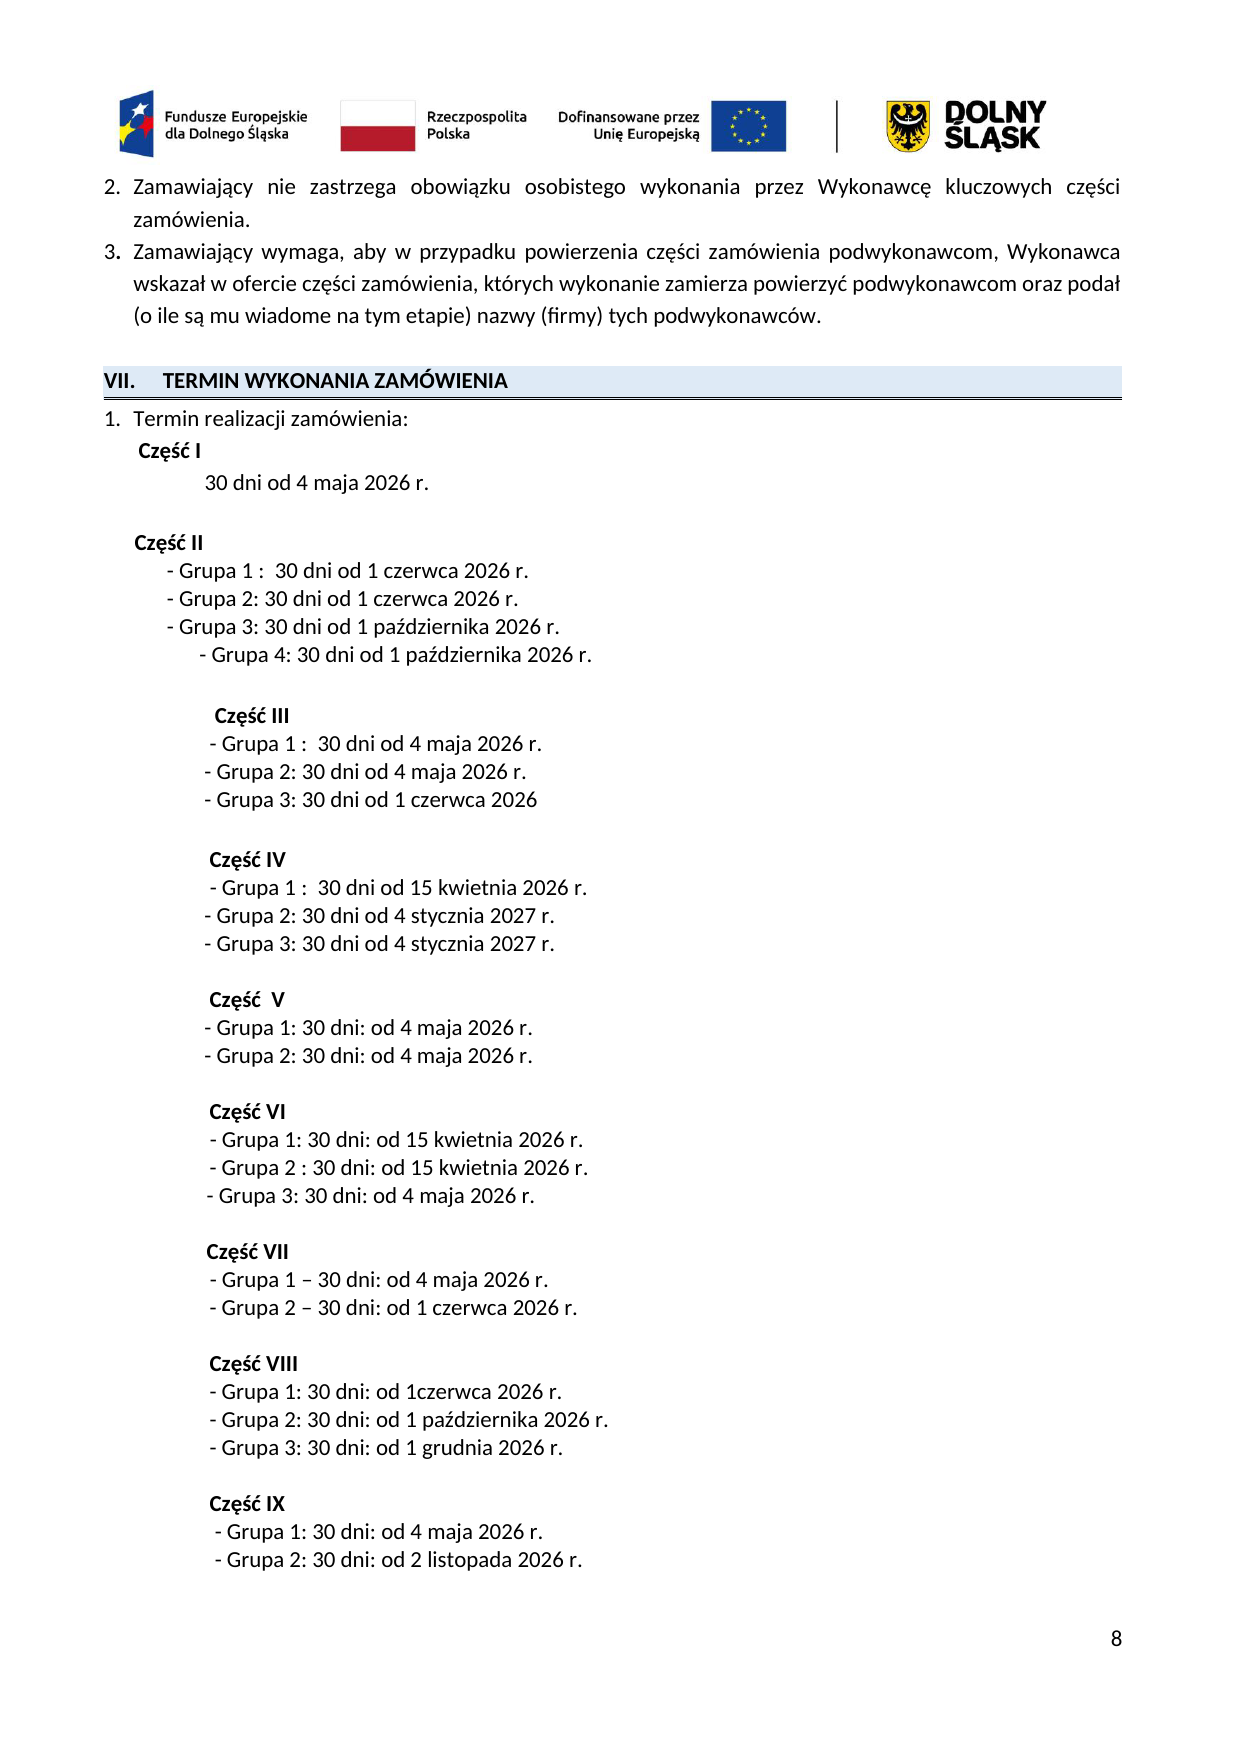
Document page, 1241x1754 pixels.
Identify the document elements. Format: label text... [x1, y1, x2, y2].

list - Grupa 2: 30 dni: od 2 listopada 2026 r. [178, 1546, 1122, 1573]
text 2. Zamawiający nie zastrzega obowiązku osobistego wykonania przez Wykonawcę kluczowych części zamówienia. [103, 172, 1122, 233]
list - Grupa 2: 30 dni od 4 maja 2026 r. [178, 757, 1122, 785]
list - Grupa 1 : 30 dni od 15 kwietnia 2026 r. [178, 873, 1122, 901]
text Część VII [103, 1237, 1122, 1265]
list - Grupa 1: 30 dni: od 1czerwca 2026 r. [178, 1377, 1122, 1405]
list 30 dni od 4 maja 2026 r. [178, 468, 1122, 496]
list - Grupa 1: 30 dni: od 15 kwietnia 2026 r. [178, 1125, 1122, 1153]
list Część VIII [178, 1349, 1122, 1377]
list - Grupa 4: 30 dni od 1 października 2026 r. [178, 641, 1122, 668]
list - Grupa 2: 30 dni: od 1 października 2026 r. [178, 1405, 1122, 1433]
list - Grupa 2: 30 dni od 4 stycznia 2027 r. [178, 901, 1122, 929]
text VII. TERMIN WYKONANIA ZAMÓWIENIA [103, 366, 1122, 400]
text - Grupa 1 : 30 dni od 1 czerwca 2026 r. [141, 556, 1122, 584]
list - Grupa 3: 30 dni: od 1 grudnia 2026 r. [178, 1433, 1122, 1461]
list Część VI [178, 1097, 1122, 1125]
list Część I [133, 436, 1122, 464]
list Część III [178, 701, 1122, 729]
list - Grupa 1: 30 dni: od 4 maja 2026 r. [178, 1013, 1122, 1041]
text - Grupa 2: 30 dni od 1 czerwca 2026 r. [141, 584, 1122, 612]
list - Grupa 2: 30 dni: od 4 maja 2026 r. [178, 1041, 1122, 1069]
list - Grupa 3: 30 dni od 1 czerwca 2026 [178, 785, 1122, 813]
list - Grupa 1 : 30 dni od 4 maja 2026 r. [178, 729, 1122, 757]
list - Grupa 3: 30 dni od 4 stycznia 2027 r. [178, 929, 1122, 957]
text Część II [103, 528, 1122, 556]
list - Grupa 1: 30 dni: od 4 maja 2026 r. [178, 1517, 1122, 1546]
list Część V [178, 985, 1122, 1013]
text 3. Zamawiający wymaga, aby w przypadku powierzenia części zamówienia podwykonawcom, Wykonawca wskazał w ofercie części zamówienia, których wykonanie zamierza powierzyć podwykonawcom oraz podał (o ile są mu wiadome na tym etapie) nazwy (firmy) tych podwykonawców. [103, 237, 1122, 329]
text - Grupa 3: 30 dni od 1 października 2026 r. [141, 612, 1122, 641]
list - Grupa 1 – 30 dni: od 4 maja 2026 r. [178, 1265, 1122, 1293]
list Termin realizacji zamówienia: [103, 404, 1122, 432]
list Część IV [178, 845, 1122, 873]
list Część IX [178, 1489, 1122, 1517]
list - Grupa 2 : 30 dni: od 15 kwietnia 2026 r. [178, 1153, 1122, 1181]
text - Grupa 3: 30 dni: od 4 maja 2026 r. [103, 1181, 1122, 1209]
list - Grupa 2 – 30 dni: od 1 czerwca 2026 r. [178, 1293, 1122, 1321]
